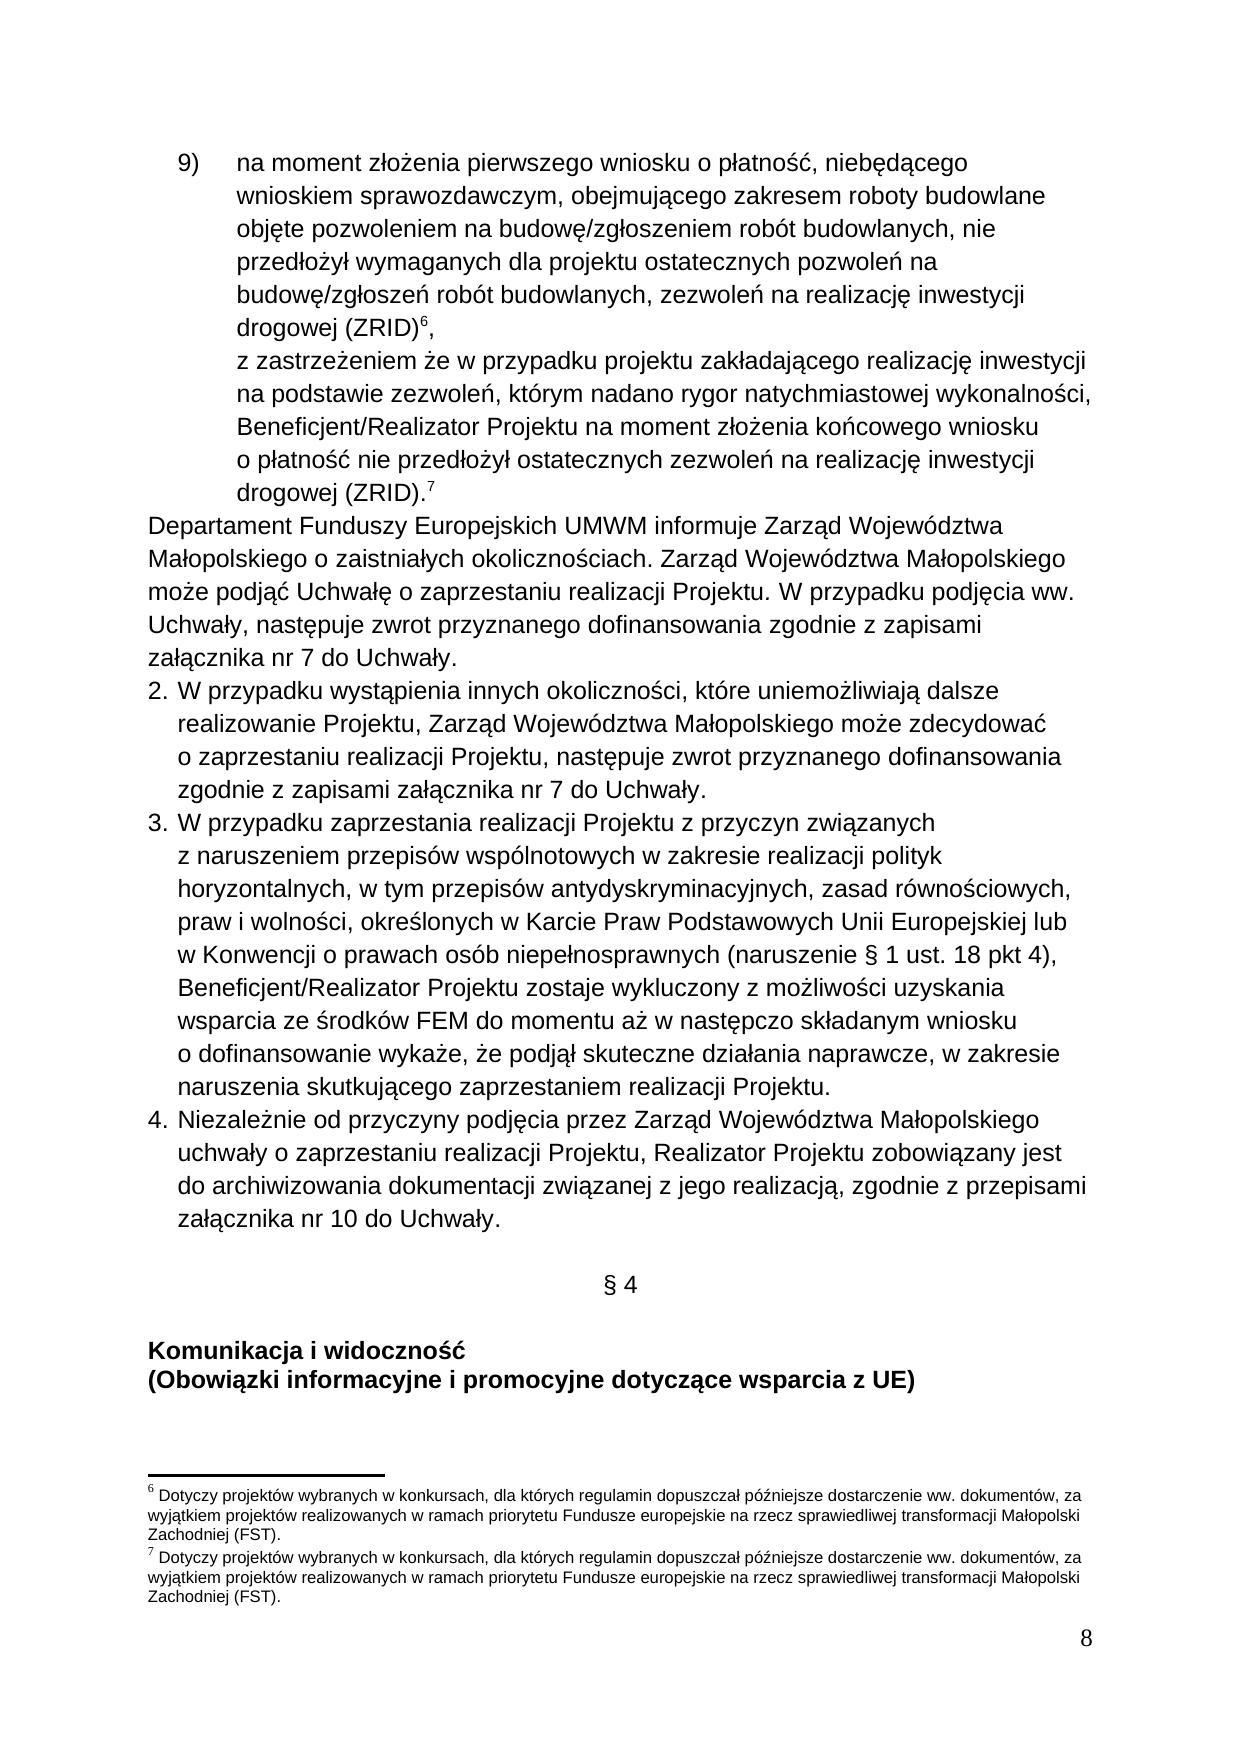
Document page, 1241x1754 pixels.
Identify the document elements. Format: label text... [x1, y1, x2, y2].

list na moment złożenia pierwszego wniosku o płatność, niebędącego wnioskiem sprawozdawczym, obejmującego zakresem roboty budowlane objęte pozwoleniem na budowę/zgłoszeniem robót budowlanych, nie przedłożył wymaganych dla projektu ostatecznych pozwoleń na budowę/zgłoszeń robót budowlanych, zezwoleń na realizację inwestycji drogowej (ZRID), z zastrzeżeniem że w przypadku projektu zakładającego realizację inwestycji na podstawie zezwoleń, którym nadano rygor natychmiastowej wykonalności, Beneficjent/Realizator Projektu na moment złożenia końcowego wniosku o płatność nie przedłożył ostatecznych zezwoleń na realizację inwestycji drogowej (ZRID). [177, 148, 1093, 507]
text Departament Funduszy Europejskich UMWM informuje Zarząd Województwa Małopolskiego o zaistniałych okolicznościach. Zarząd Województwa Małopolskiego może podjąć Uchwałę o zaprzestaniu realizacji Projektu. W przypadku podjęcia ww. Uchwały, następuje zwrot przyznanego dofinansowania zgodnie z zapisami załącznika nr 7 do Uchwały. [148, 511, 1093, 672]
text (Obowiązki informacyjne i promocyjne dotyczące wsparcia z UE) [148, 1365, 1093, 1394]
list Niezależnie od przyczyny podjęcia przez Zarząd Województwa Małopolskiego uchwały o zaprzestaniu realizacji Projektu, Realizator Projektu zobowiązany jest do archiwizowania dokumentacji związanej z jego realizacją, zgodnie z przepisami załącznika nr 10 do Uchwały. [148, 1105, 1093, 1233]
text § 4 [148, 1270, 1093, 1299]
list W przypadku wystąpienia innych okoliczności, które uniemożliwiają dalsze realizowanie Projektu, Zarząd Województwa Małopolskiego może zdecydować o zaprzestaniu realizacji Projektu, następuje zwrot przyznanego dofinansowania zgodnie z zapisami załącznika nr 7 do Uchwały. [148, 676, 1093, 804]
text Komunikacja i widoczność [148, 1336, 1093, 1365]
list W przypadku zaprzestania realizacji Projektu z przyczyn związanych z naruszeniem przepisów wspólnotowych w zakresie realizacji polityk horyzontalnych, w tym przepisów antydyskryminacyjnych, zasad równościowych, praw i wolności, określonych w Karcie Praw Podstawowych Unii Europejskiej lub w Konwencji o prawach osób niepełnosprawnych (naruszenie § 1 ust. 18 pkt 4), Beneficjent/Realizator Projektu zostaje wykluczony z możliwości uzyskania wsparcia ze środków FEM do momentu aż w następczo składanym wniosku o dofinansowanie wykaże, że podjął skuteczne działania naprawcze, w zakresie naruszenia skutkującego zaprzestaniem realizacji Projektu. [148, 808, 1093, 1101]
